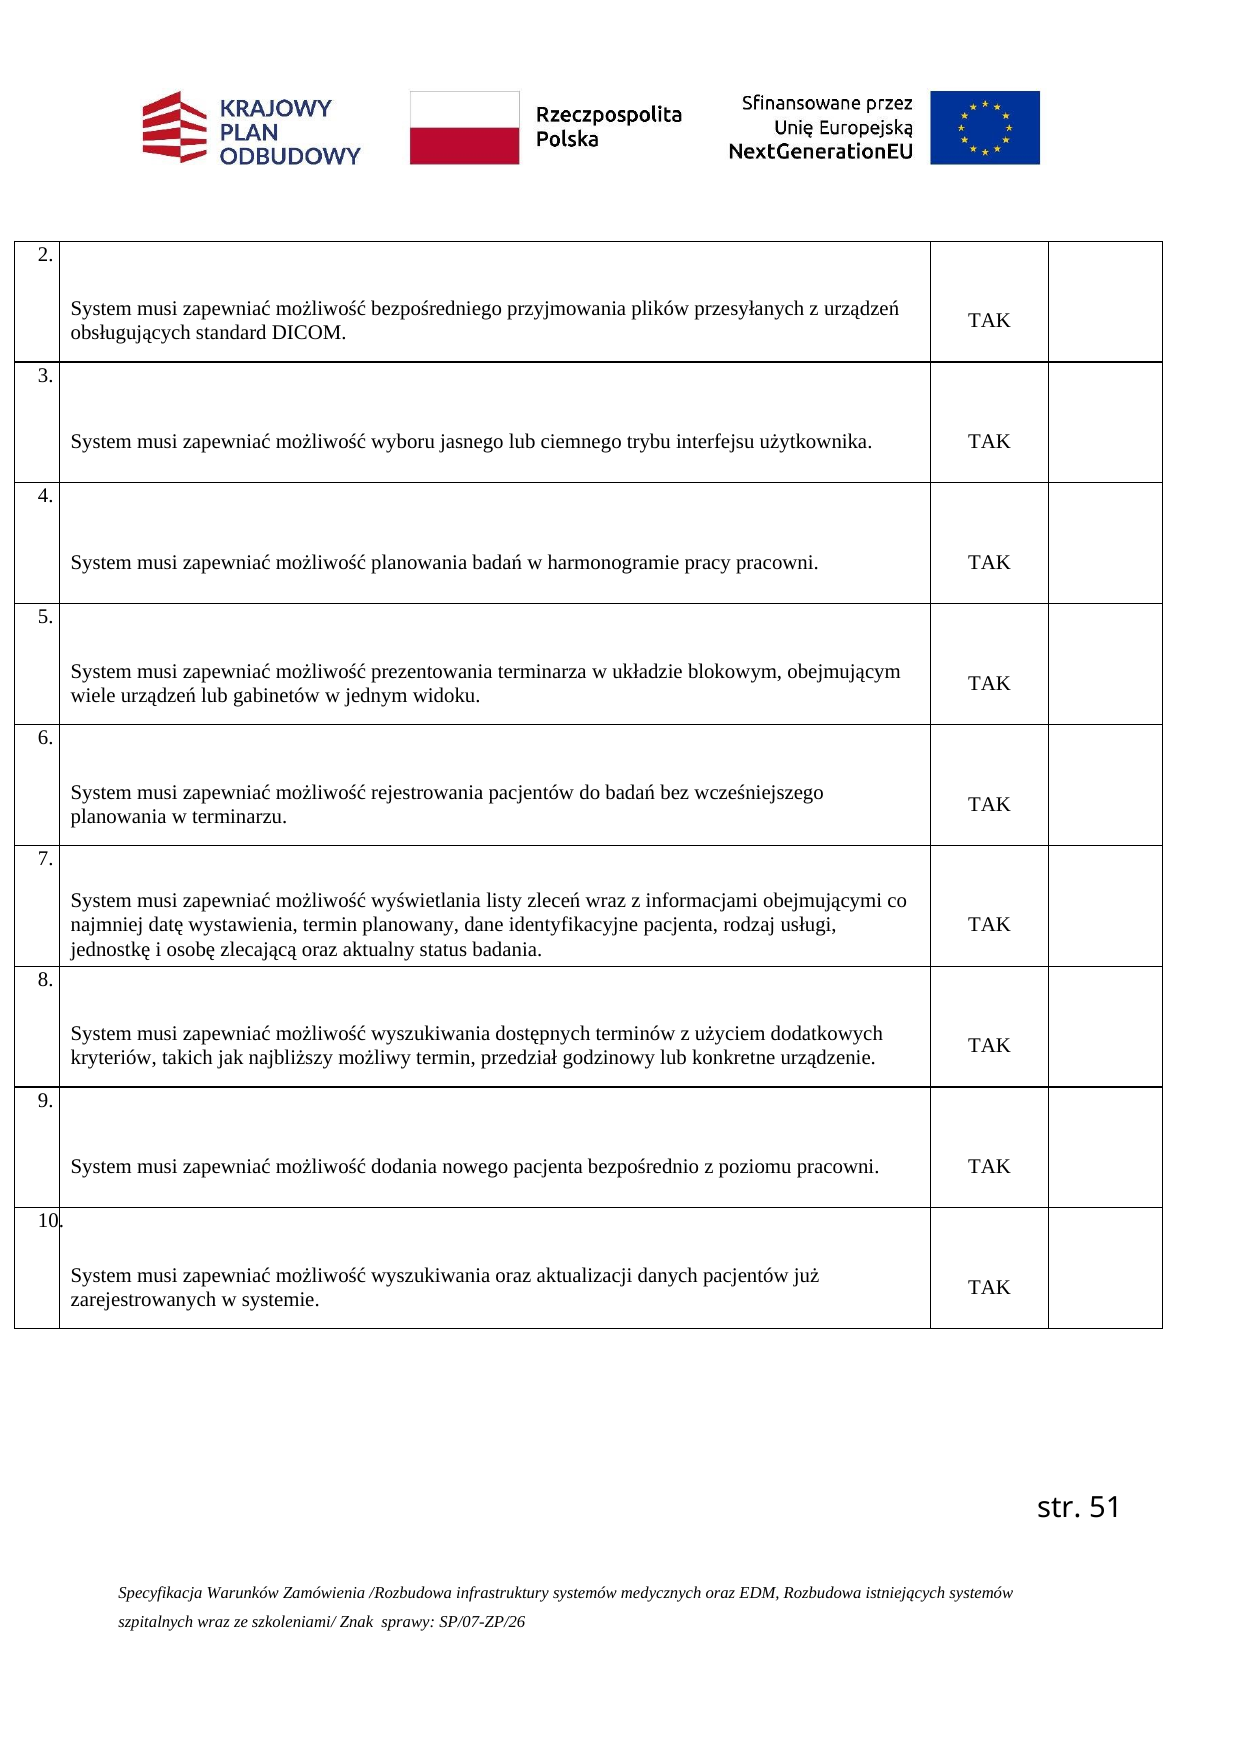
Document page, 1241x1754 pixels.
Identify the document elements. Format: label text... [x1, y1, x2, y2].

table_cell [1049, 1088, 1162, 1207]
table_cell TAK [931, 967, 1048, 1086]
table_cell [15, 242, 59, 361]
table_cell TAK [931, 242, 1048, 361]
table_cell [15, 363, 59, 482]
table_cell System musi zapewniać możliwość dodania nowego pacjenta bezpośrednio z poziomu pracowni. [60, 1088, 930, 1207]
table_cell [1049, 363, 1162, 482]
table_cell System musi zapewniać możliwość bezpośredniego przyjmowania plików przesyłanych z urządzeń obsługujących standard DICOM. [60, 242, 930, 361]
table_cell System musi zapewniać możliwość wyświetlania listy zleceń wraz z informacjami obejmującymi co najmniej datę wystawienia, termin planowany, dane identyfikacyjne pacjenta, rodzaj usługi, jednostkę i osobę zlecającą oraz aktualny status badania. [60, 846, 930, 966]
picture [118, 67, 1064, 189]
table_cell [15, 1088, 59, 1207]
table_cell TAK [931, 725, 1048, 845]
table_cell [1049, 725, 1162, 845]
table_cell TAK [931, 1088, 1048, 1207]
table_cell [1049, 846, 1162, 966]
table_cell [15, 846, 59, 966]
table_cell System musi zapewniać możliwość planowania badań w harmonogramie pracy pracowni. [60, 483, 930, 603]
table_cell System musi zapewniać możliwość wyboru jasnego lub ciemnego trybu interfejsu użytkownika. [60, 363, 930, 482]
table_cell [1049, 483, 1162, 603]
table_cell TAK [931, 483, 1048, 603]
table_cell System musi zapewniać możliwość wyszukiwania dostępnych terminów z użyciem dodatkowych kryteriów, takich jak najbliższy możliwy termin, przedział godzinowy lub konkretne urządzenie. [60, 967, 930, 1086]
table_cell TAK [931, 846, 1048, 966]
table_cell [1049, 604, 1162, 724]
table_cell TAK [931, 363, 1048, 482]
table_cell [1049, 1208, 1162, 1328]
table_cell [1049, 967, 1162, 1086]
table_cell System musi zapewniać możliwość wyszukiwania oraz aktualizacji danych pacjentów już zarejestrowanych w systemie. [60, 1208, 930, 1328]
table_cell [15, 604, 59, 724]
table_cell System musi zapewniać możliwość prezentowania terminarza w układzie blokowym, obejmującym wiele urządzeń lub gabinetów w jednym widoku. [60, 604, 930, 724]
table_cell [15, 725, 59, 845]
table_cell [15, 967, 59, 1086]
table_cell [1049, 242, 1162, 361]
table_cell System musi zapewniać możliwość rejestrowania pacjentów do badań bez wcześniejszego planowania w terminarzu. [60, 725, 930, 845]
table_cell [15, 1208, 59, 1328]
table_cell TAK [931, 604, 1048, 724]
table_cell [15, 483, 59, 603]
table_cell TAK [931, 1208, 1048, 1328]
